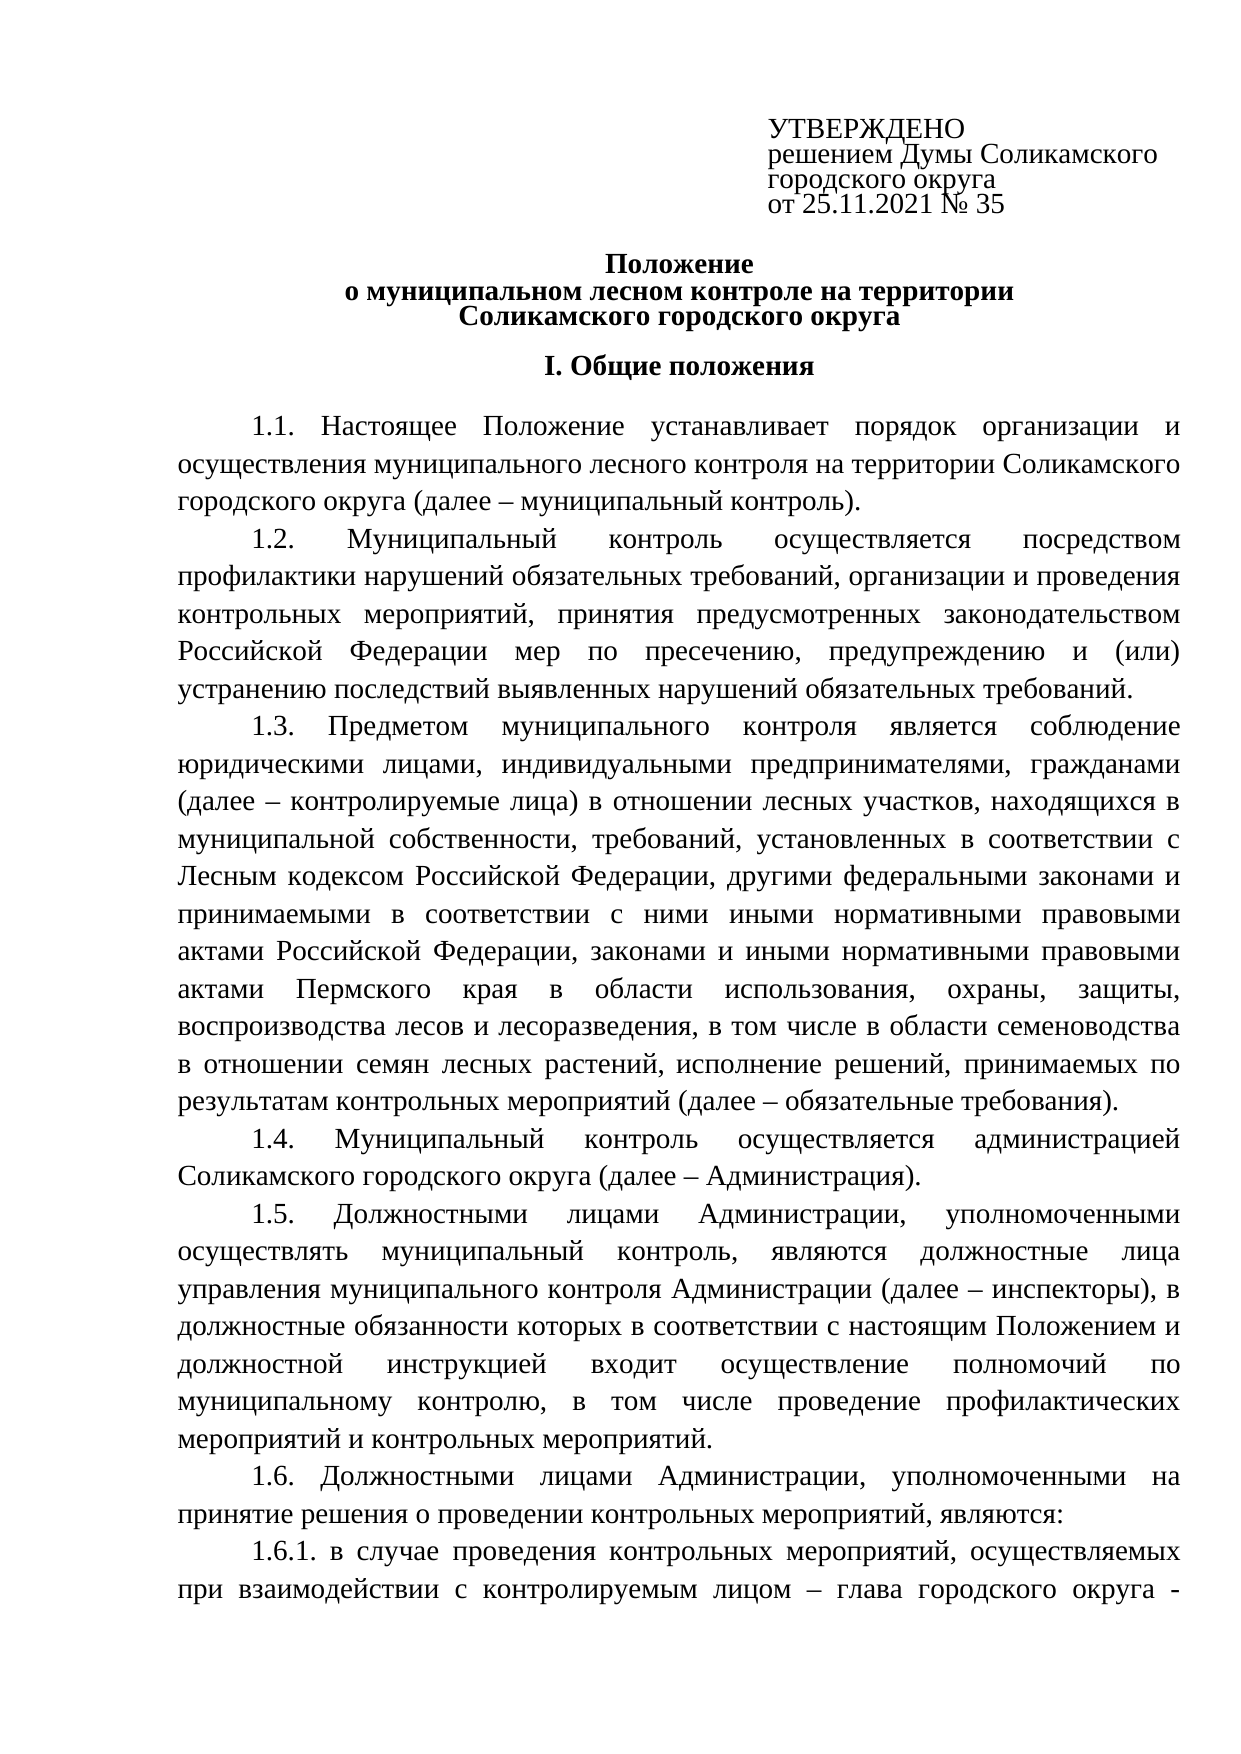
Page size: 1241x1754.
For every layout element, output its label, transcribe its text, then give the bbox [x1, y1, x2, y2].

text 1.2. Муниципальный контроль осуществляется посредством профилактики нарушений обязательных требований, организации и проведения контрольных мероприятий, принятия предусмотренных законодательством Российской Федерации мер по пресечению, предупреждению и (или) устранению последствий выявленных нарушений обязательных требований. [177, 518, 1181, 706]
text 1.3. Предметом муниципального контроля является соблюдение юридическими лицами, индивидуальными предпринимателями, гражданами (далее – контролируемые лица) в отношении лесных участков, находящихся в муниципальной собственности, требований, установленных в соответствии с Лесным кодексом Российской Федерации, другими федеральными законами и принимаемыми в соответствии с ними иными нормативными правовыми актами Российской Федерации, законами и иными нормативными правовыми актами Пермского края в области использования, охраны, защиты, воспроизводства лесов и лесоразведения, в том числе в области семеноводства в отношении семян лесных растений, исполнение решений, принимаемых по результатам контрольных мероприятий (далее – обязательные требования). [177, 706, 1181, 1118]
text 1.4. Муниципальный контроль осуществляется администрацией Соликамского городского округа (далее – Администрация). [177, 1118, 1181, 1193]
text 1.1. Настоящее Положение устанавливает порядок организации и осуществления муниципального лесного контроля на территории Соликамского городского округа (далее – муниципальный контроль). [177, 406, 1181, 518]
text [177, 1531, 1181, 1606]
text УТВЕРЖДЕНО [693, 118, 1181, 143]
text решением Думы Соликамского городского округа [767, 143, 1181, 193]
text от 25.11.2021 № 35 [767, 193, 1181, 218]
text I. Общие положения [177, 356, 1181, 381]
text Положение [177, 243, 1181, 281]
text 1.5. Должностными лицами Администрации, уполномоченными осуществлять муниципальный контроль, являются должностные лица управления муниципального контроля Администрации (далее – инспекторы), в должностные обязанности которых в соответствии с настоящим Положением и должностной инструкцией входит осуществление полномочий по муниципальному контролю, в том числе проведение профилактических мероприятий и контрольных мероприятий. [177, 1193, 1181, 1456]
text 1.6. Должностными лицами Администрации, уполномоченными на принятие решения о проведении контрольных мероприятий, являются: [177, 1456, 1181, 1531]
text о муниципальном лесном контроле на территории [177, 281, 1181, 306]
text Соликамского городского округа [177, 306, 1181, 331]
